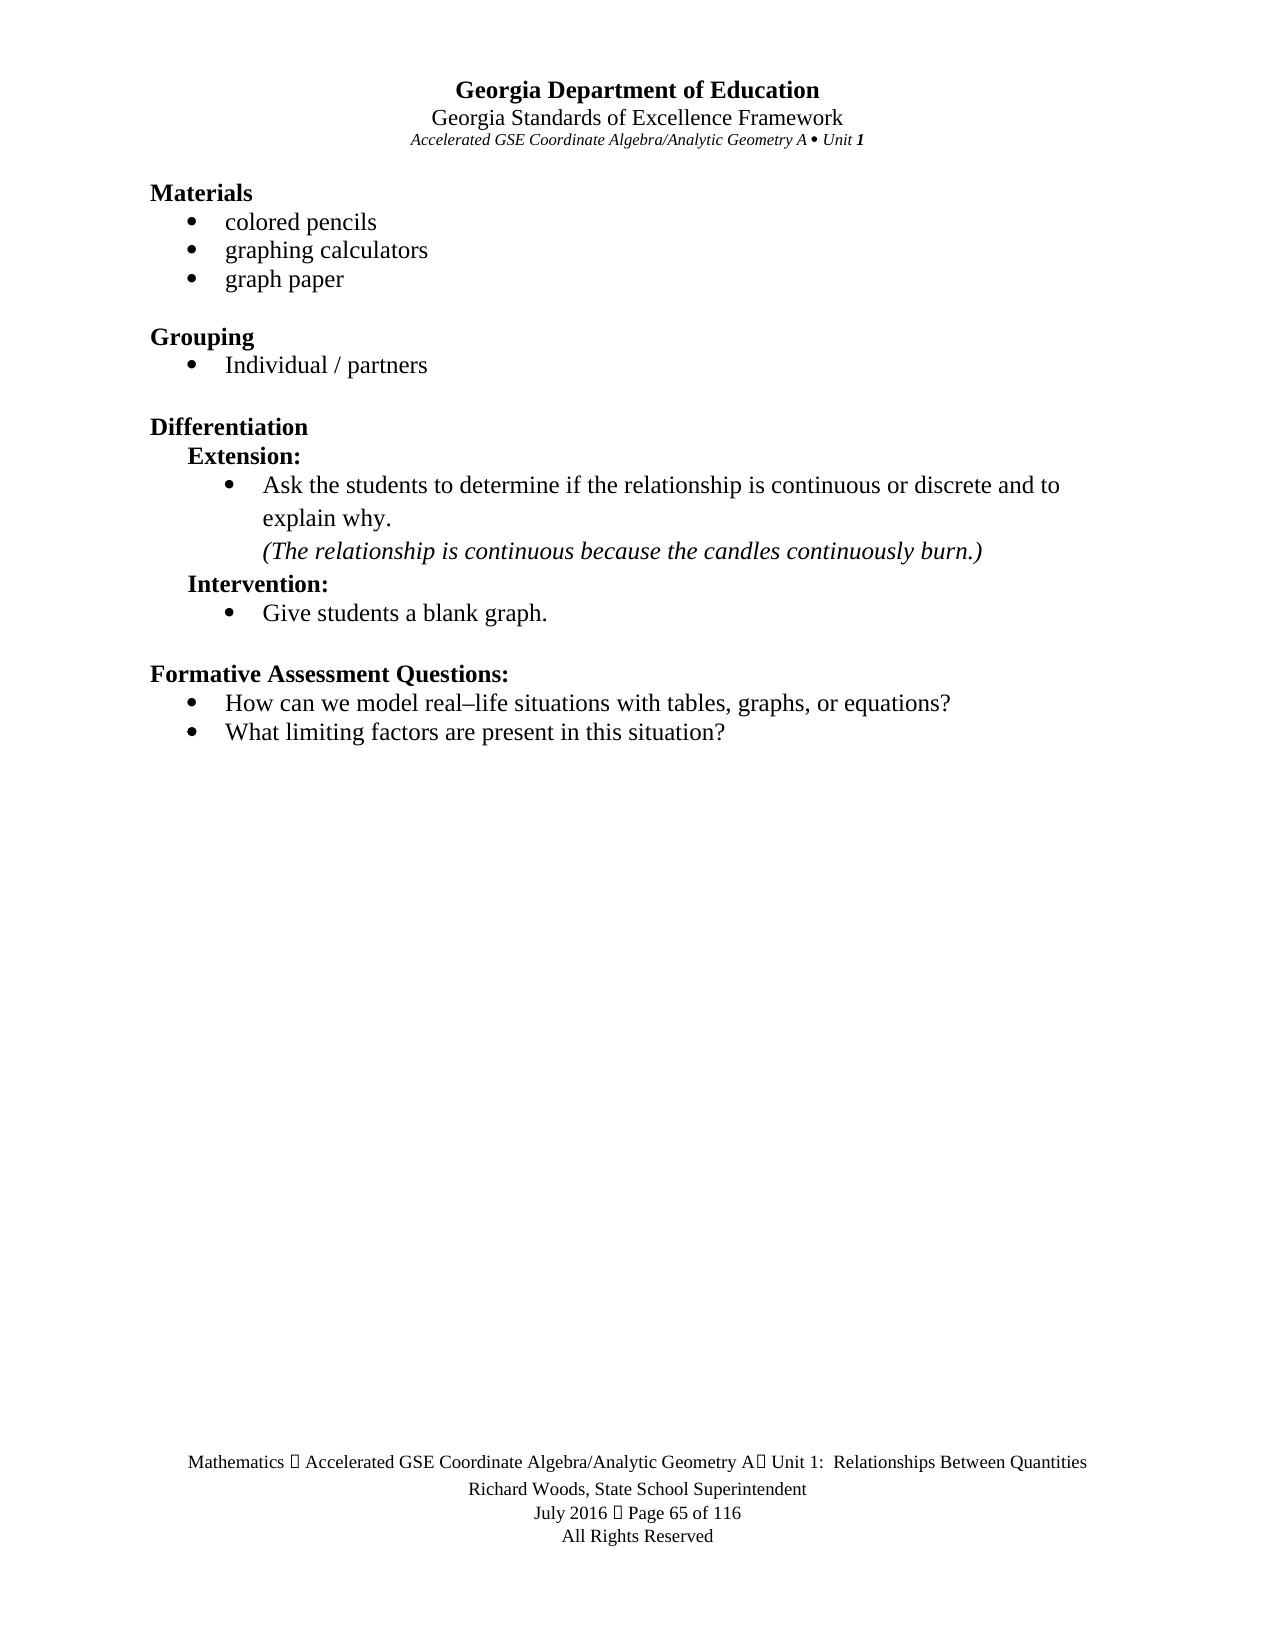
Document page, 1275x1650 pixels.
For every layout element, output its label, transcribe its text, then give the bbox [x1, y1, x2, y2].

text Intervention: [150, 569, 1125, 598]
text Extension: [150, 441, 1125, 470]
list Give students a blank graph. [225, 598, 1125, 626]
list colored pencils [187, 207, 1125, 236]
text Materials [150, 178, 1125, 207]
list graphing calculators [187, 236, 1125, 264]
list How can we model real–life situations with tables, graphs, or equations? [187, 688, 1125, 717]
text Grouping [150, 322, 1125, 351]
text Differentiation [150, 412, 1125, 441]
list What limiting factors are present in this situation? [187, 717, 1125, 746]
list Ask the students to determine if the relationship is continuous or discrete and to explain why. (The relationship is continuous because the candles continuously burn.) [225, 470, 1125, 565]
list graph paper [187, 264, 1125, 293]
text Formative Assessment Questions: [150, 659, 1125, 688]
list Individual / partners [187, 351, 1125, 379]
